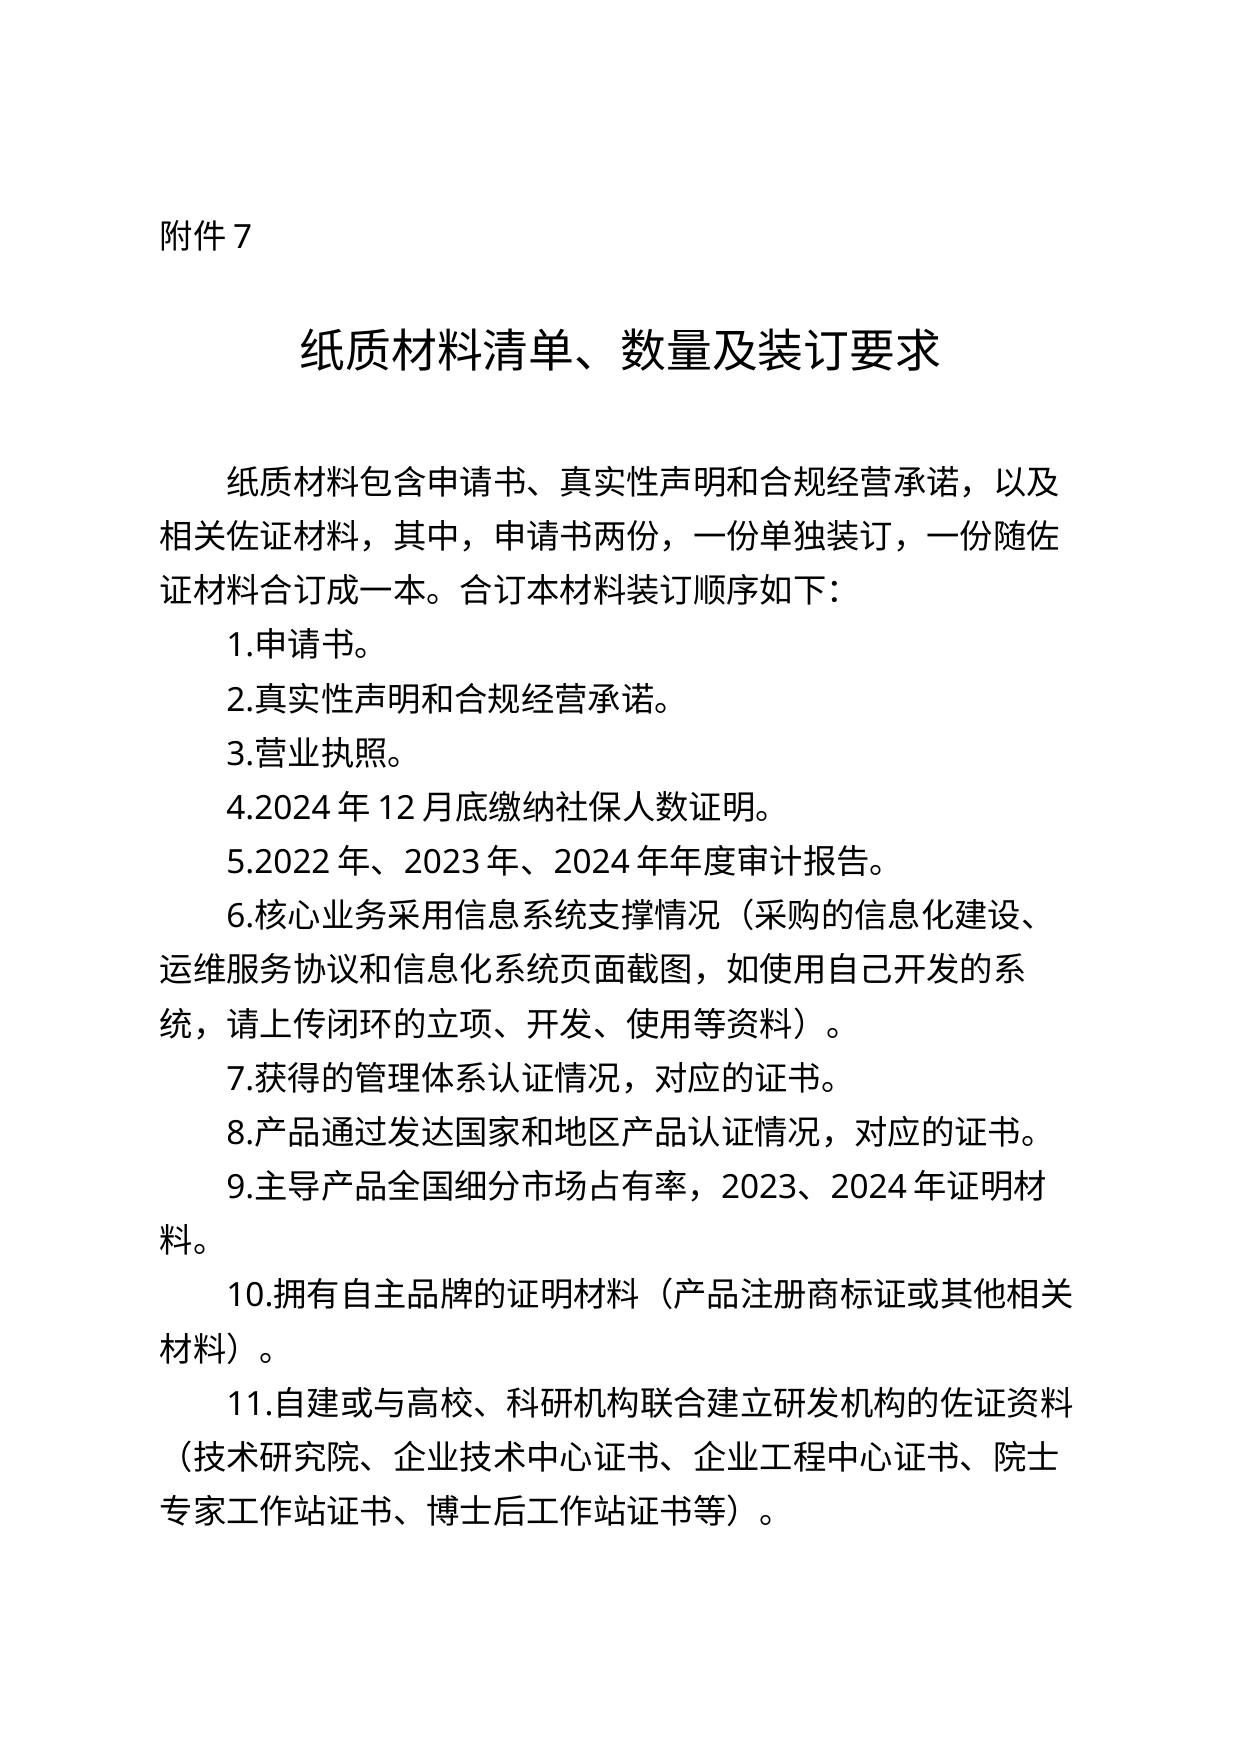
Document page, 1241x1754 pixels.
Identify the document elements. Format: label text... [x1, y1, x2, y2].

text 7.获得的管理体系认证情况，对应的证书。 [159, 1047, 1081, 1101]
text 4.2024年12月底缴纳社保人数证明。 [159, 776, 1081, 830]
text 10.拥有自主品牌的证明材料（产品注册商标证或其他相关材料）。 [159, 1263, 1081, 1372]
text 3.营业执照。 [159, 722, 1081, 776]
text 1.申请书。 [159, 613, 1081, 668]
text 5.2022年、2023年、2024年年度审计报告。 [159, 830, 1081, 884]
text 8.产品通过发达国家和地区产品认证情况，对应的证书。 [159, 1101, 1081, 1155]
text 11.自建或与高校、科研机构联合建立研发机构的佐证资料（技术研究院、企业技术中心证书、企业工程中心证书、院士专家工作站证书、博士后工作站证书等）。 [159, 1372, 1081, 1534]
text 9.主导产品全国细分市场占有率，2023、2024年证明材料。 [159, 1155, 1081, 1263]
text 附件7 [159, 202, 1081, 267]
text 6.核心业务采用信息系统支撑情况（采购的信息化建设、运维服务协议和信息化系统页面截图，如使用自己开发的系统，请上传闭环的立项、开发、使用等资料）。 [159, 884, 1081, 1047]
text 2.真实性声明和合规经营承诺。 [159, 668, 1081, 722]
text 纸质材料清单、数量及装订要求 [159, 299, 1081, 397]
text 纸质材料包含申请书、真实性声明和合规经营承诺，以及相关佐证材料，其中，申请书两份，一份单独装订，一份随佐证材料合订成一本。合订本材料装订顺序如下： [159, 451, 1081, 613]
